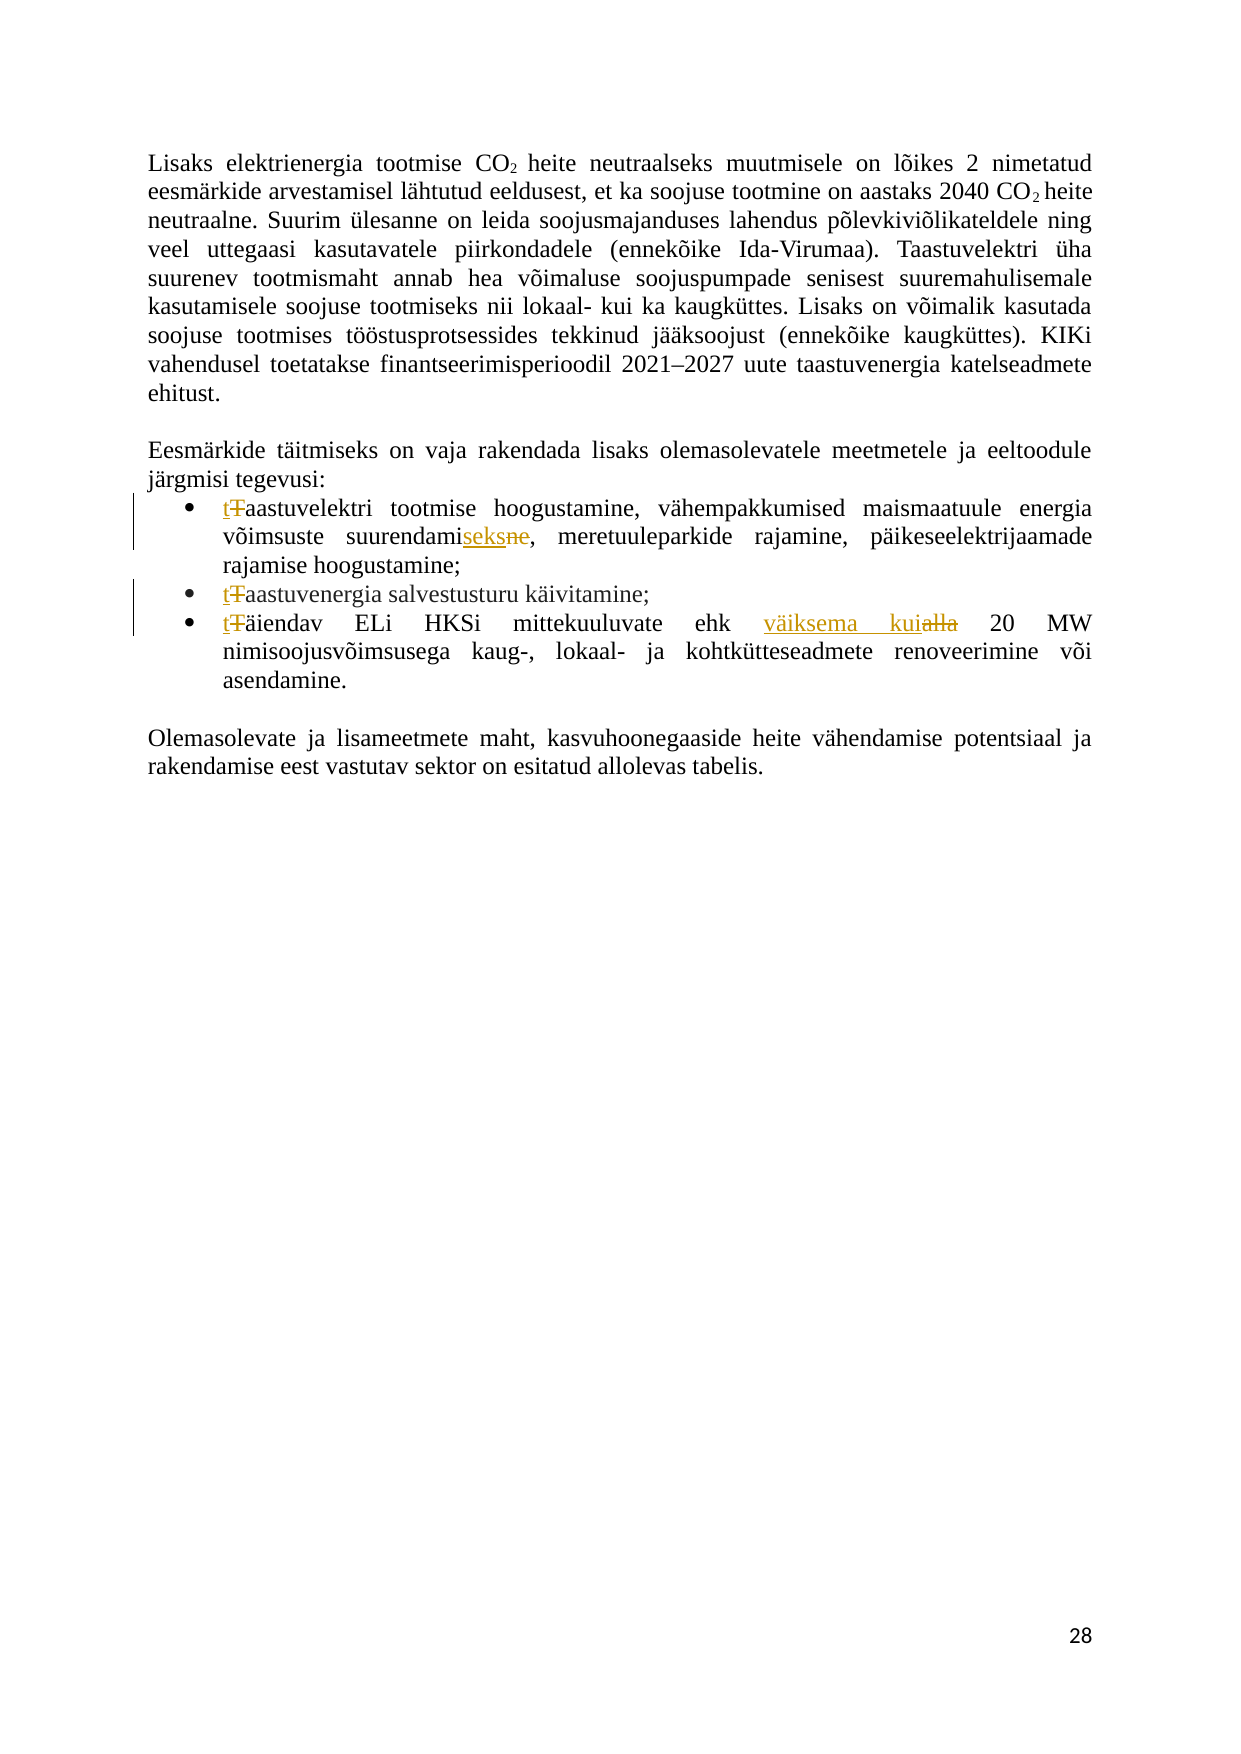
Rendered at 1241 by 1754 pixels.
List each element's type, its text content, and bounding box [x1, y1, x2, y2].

text Olemasolevate ja lisameetmete maht, kasvuhoonegaaside heite vähendamise potentsiaal ja rakendamise eest vastutav sektor on esitatud allolevas tabelis. [148, 723, 1093, 780]
list aastuvelektri tootmise hoogustamine, vähempakkumised maismaatuule energiavõimsuste suurendami, meretuuleparkide rajamine, päikeseelektrijaamade rajamise hoogustamine; [185, 493, 1093, 579]
list aastuvenergia salvestusturu käivitamine; [185, 579, 1093, 608]
list äiendav ELi HKSi mittekuuluvate ehk 20 MW nimisoojusvõimsusega kaug-, lokaal- ja kohtkütteseadmete renoveerimine või asendamine. [185, 608, 1093, 694]
text Lisaks elektrienergia tootmise CO2 heite neutraalseks muutmisele on lõikes 2 nimetatud eesmärkide arvestamisel lähtutud eeldusest, et ka soojuse tootmine on aastaks 2040 CO2 heite neutraalne. Suurim ülesanne on leida soojusmajanduses lahendus põlevkiviõlikateldele ning veel uttegaasi kasutavatele piirkondadele (ennekõike Ida-Virumaa). Taastuvelektri üha suurenev tootmismaht annab hea võimaluse soojuspumpade senisest suuremahulisemale kasutamisele soojuse tootmiseks nii lokaal- kui ka kaugküttes. Lisaks on võimalik kasutada soojuse tootmises tööstusprotsessides tekkinud jääksoojust (ennekõike kaugküttes). KIKi vahendusel toetatakse finantseerimisperioodil 2021–2027 uute taastuvenergia katelseadmete ehitust. [148, 148, 1093, 406]
text Eesmärkide täitmiseks on vaja rakendada lisaks olemasolevatele meetmetele ja eeltoodule järgmisi tegevusi: [148, 435, 1093, 493]
